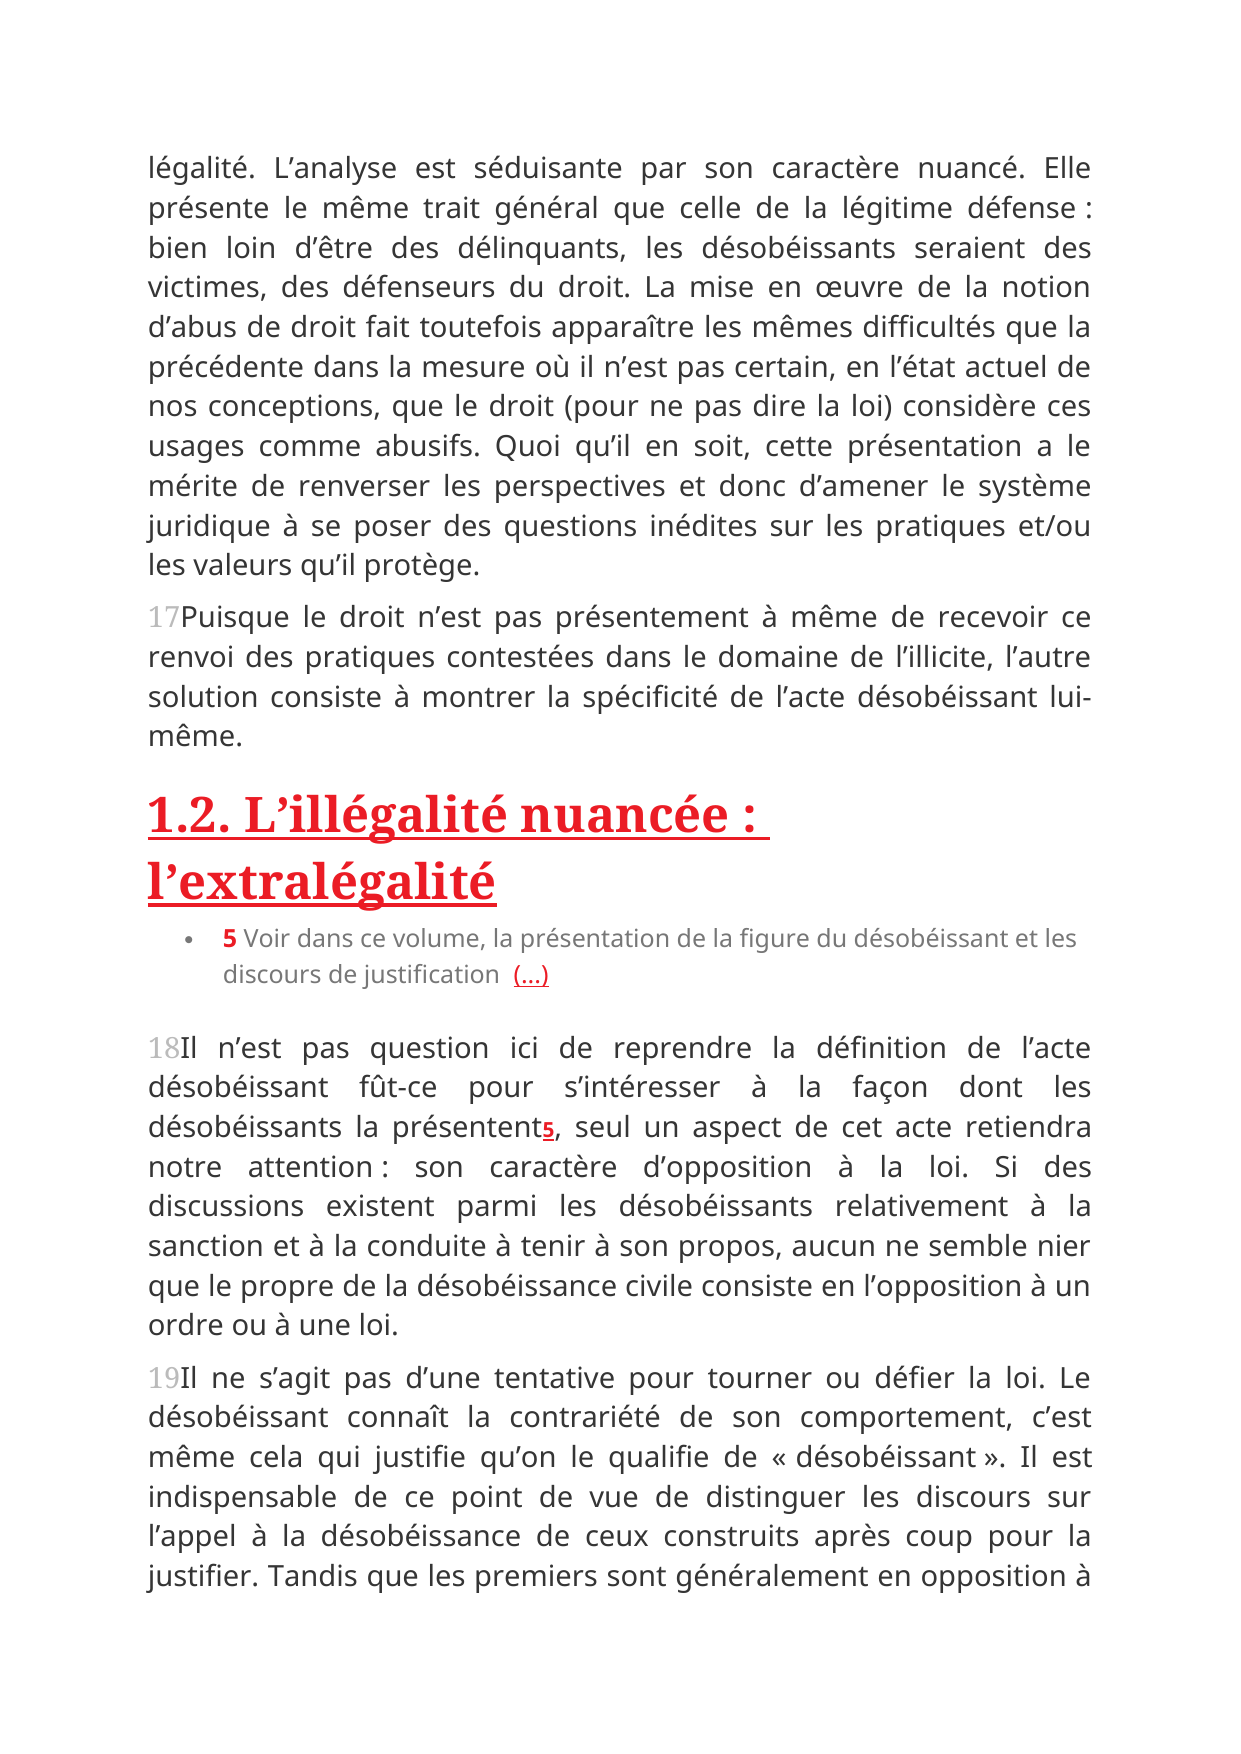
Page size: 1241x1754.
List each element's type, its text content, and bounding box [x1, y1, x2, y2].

list 5 Voir dans ce volume, la présentation de la figure du désobéissant et les discours de justification (...) [185, 919, 1093, 991]
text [148, 1357, 1093, 1595]
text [148, 148, 1093, 584]
text 17Puisque le droit n’est pas présentement à même de recevoir ce renvoi des pratiques contestées dans le domaine de l’illicite, l’autre solution consiste à montrer la spécificité de l’acte désobéissant lui-même. [148, 597, 1093, 755]
subtitle 1.2. L’illégalité nuancée : l’extralégalité [148, 780, 1093, 914]
text 18Il n’est pas question ici de reprendre la définition de l’acte désobéissant fût-ce pour s’intéresser à la façon dont les désobéissants la présentent5, seul un aspect de cet acte retiendra notre attention : son caractère d’opposition à la loi. Si des discussions existent parmi les désobéissants relativement à la sanction et à la conduite à tenir à son propos, aucun ne semble nier que le propre de la désobéissance civile consiste en l’opposition à un ordre ou à une loi. [148, 1027, 1093, 1344]
